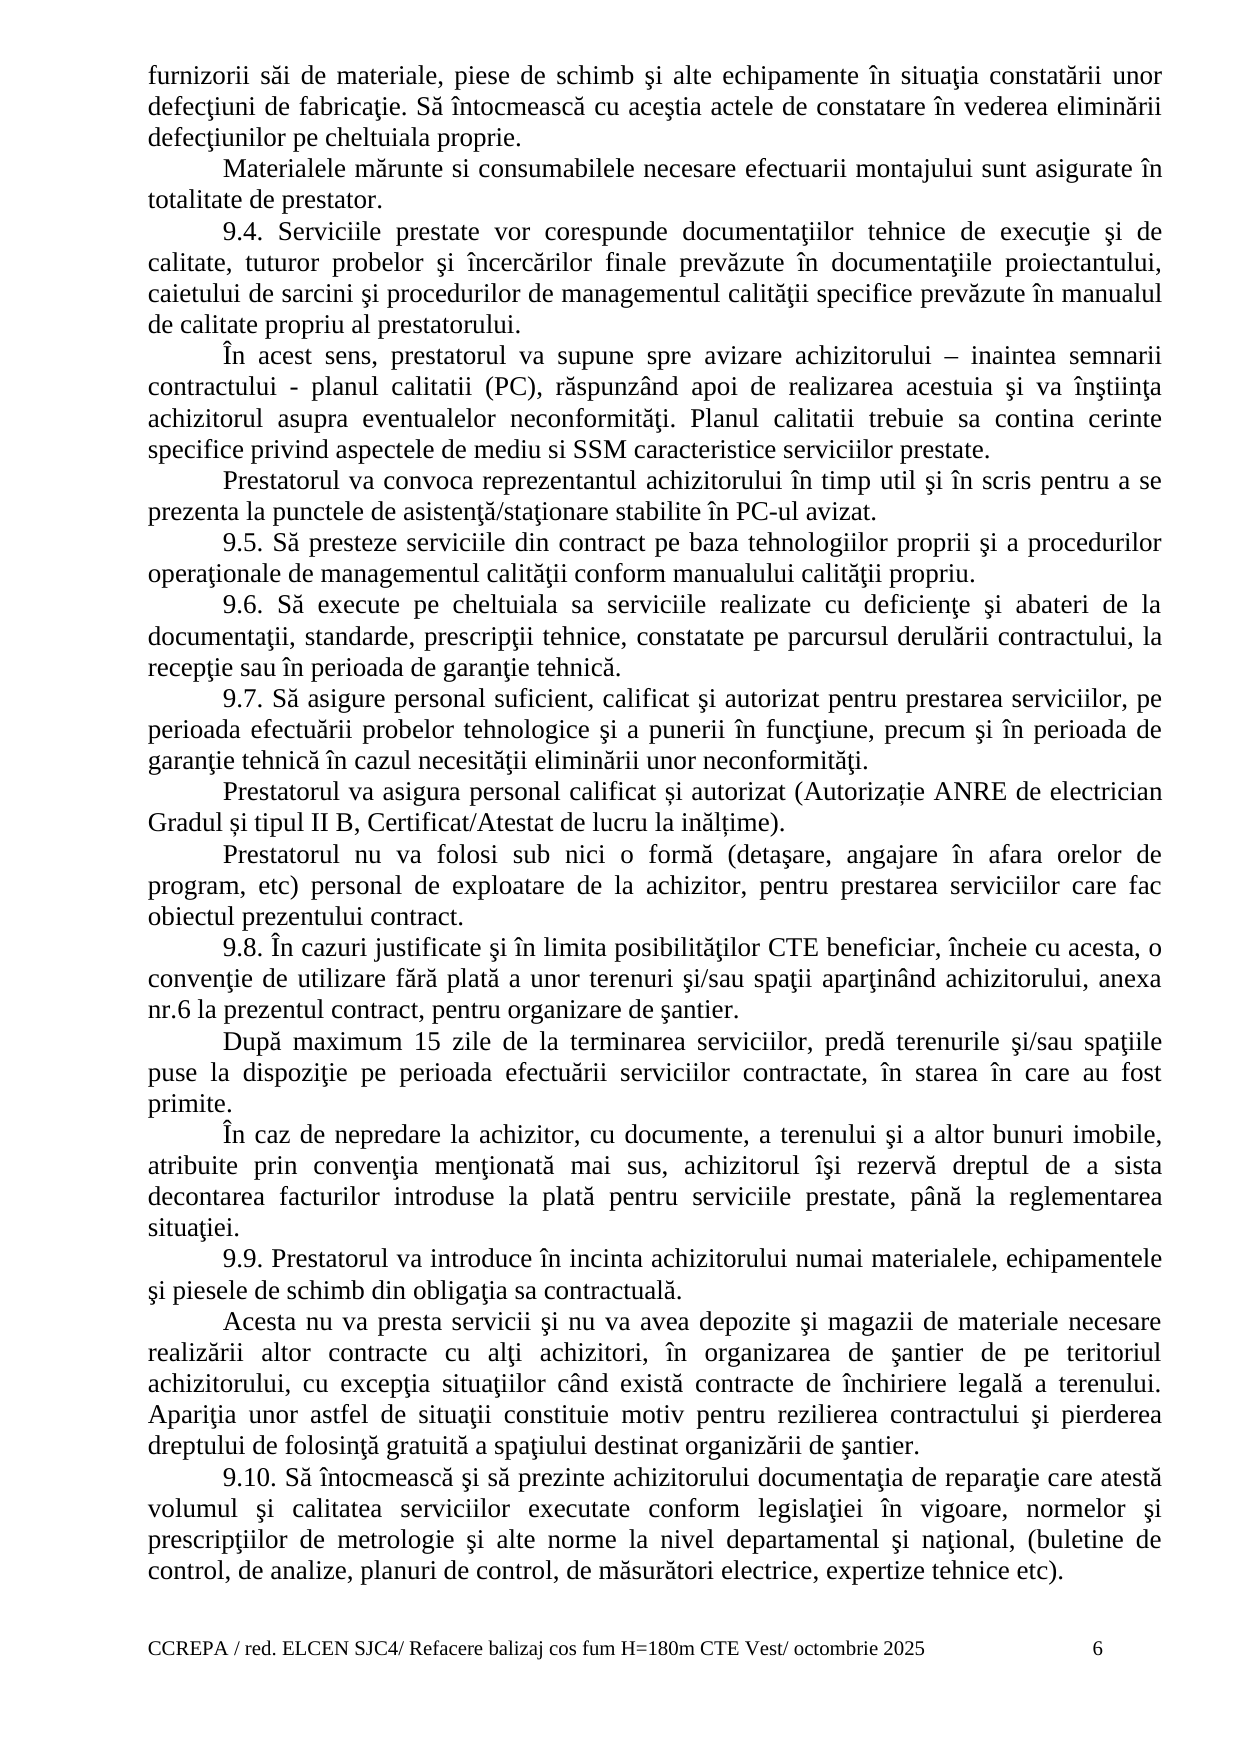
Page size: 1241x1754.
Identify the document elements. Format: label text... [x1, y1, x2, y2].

text Prestatorul nu va folosi sub nici o formă (detaşare, angajare în afara orelor de program, etc) personal de exploatare de la achizitor, pentru prestarea serviciilor care fac obiectul prezentului contract. [148, 838, 1163, 931]
text În caz de nepredare la achizitor, cu documente, a terenului şi a altor bunuri imobile, atribuite prin convenţia menţionată mai sus, achizitorul îşi rezervă dreptul de a sista decontarea facturilor introduse la plată pentru serviciile prestate, până la reglementarea situaţiei. [148, 1118, 1163, 1243]
text Prestatorul va convoca reprezentantul achizitorului în timp util şi în scris pentru a se prezenta la punctele de asistenţă/staţionare stabilite în PC-ul avizat. [148, 464, 1163, 526]
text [148, 59, 1163, 152]
text În acest sens, prestatorul va supune spre avizare achizitorului – inaintea semnarii contractului - planul calitatii (PC), răspunzând apoi de realizarea acestuia şi va înştiinţa achizitorul asupra eventualelor neconformităţi. Planul calitatii trebuie sa contina cerinte specifice privind aspectele de mediu si SSM caracteristice serviciilor prestate. [148, 339, 1163, 464]
text 9.6. Să execute pe cheltuiala sa serviciile realizate cu deficienţe şi abateri de la documentaţii, standarde, prescripţii tehnice, constatate pe parcursul derulării contractului, la recepţie sau în perioada de garanţie tehnică. [148, 588, 1163, 682]
text 9.8. În cazuri justificate şi în limita posibilităţilor CTE beneficiar, încheie cu acesta, o convenţie de utilizare fără plată a unor terenuri şi/sau spaţii aparţinând achizitorului, anexa nr.6 la prezentul contract, pentru organizare de şantier. [148, 931, 1163, 1024]
text Materialele mărunte si consumabilele necesare efectuarii montajului sunt asigurate în totalitate de prestator. [148, 152, 1163, 215]
text După maximum 15 zile de la terminarea serviciilor, predă terenurile şi/sau spaţiile puse la dispoziţie pe perioada efectuării serviciilor contractate, în starea în care au fost primite. [148, 1024, 1163, 1118]
text Acesta nu va presta servicii şi nu va avea depozite şi magazii de materiale necesare realizării altor contracte cu alţi achizitori, în organizarea de şantier de pe teritoriul achizitorului, cu excepţia situaţiilor când există contracte de închiriere legală a terenului. Apariţia unor astfel de situaţii constituie motiv pentru rezilierea contractului şi pierderea dreptului de folosinţă gratuită a spaţiului destinat organizării de şantier. [148, 1305, 1163, 1461]
text 9.9. Prestatorul va introduce în incinta achizitorului numai materialele, echipamentele şi piesele de schimb din obligaţia sa contractuală. [148, 1243, 1163, 1305]
text 9.4. Serviciile prestate vor corespunde documentaţiilor tehnice de execuţie şi de calitate, tuturor probelor şi încercărilor finale prevăzute în documentaţiile proiectantului, caietului de sarcini şi procedurilor de managementul calităţii specifice prevăzute în manualul de calitate propriu al prestatorului. [148, 215, 1163, 339]
text 9.5. Să presteze serviciile din contract pe baza tehnologiilor proprii şi a procedurilor operaţionale de managementul calităţii conform manualului calităţii propriu. [148, 526, 1163, 588]
text 9.10. Să întocmească şi să prezinte achizitorului documentaţia de reparaţie care atestă volumul şi calitatea serviciilor executate conform legislaţiei în vigoare, normelor şi prescripţiilor de metrologie şi alte norme la nivel departamental şi naţional, (buletine de control, de analize, planuri de control, de măsurători electrice, expertize tehnice etc). [148, 1461, 1163, 1585]
text 9.7. Să asigure personal suficient, calificat şi autorizat pentru prestarea serviciilor, pe perioada efectuării probelor tehnologice şi a punerii în funcţiune, precum şi în perioada de garanţie tehnică în cazul necesităţii eliminării unor neconformităţi. [148, 682, 1163, 775]
text Prestatorul va asigura personal calificat și autorizat (Autorizație ANRE de electrician Gradul și tipul II B, Certificat/Atestat de lucru la inălțime). [148, 775, 1163, 838]
